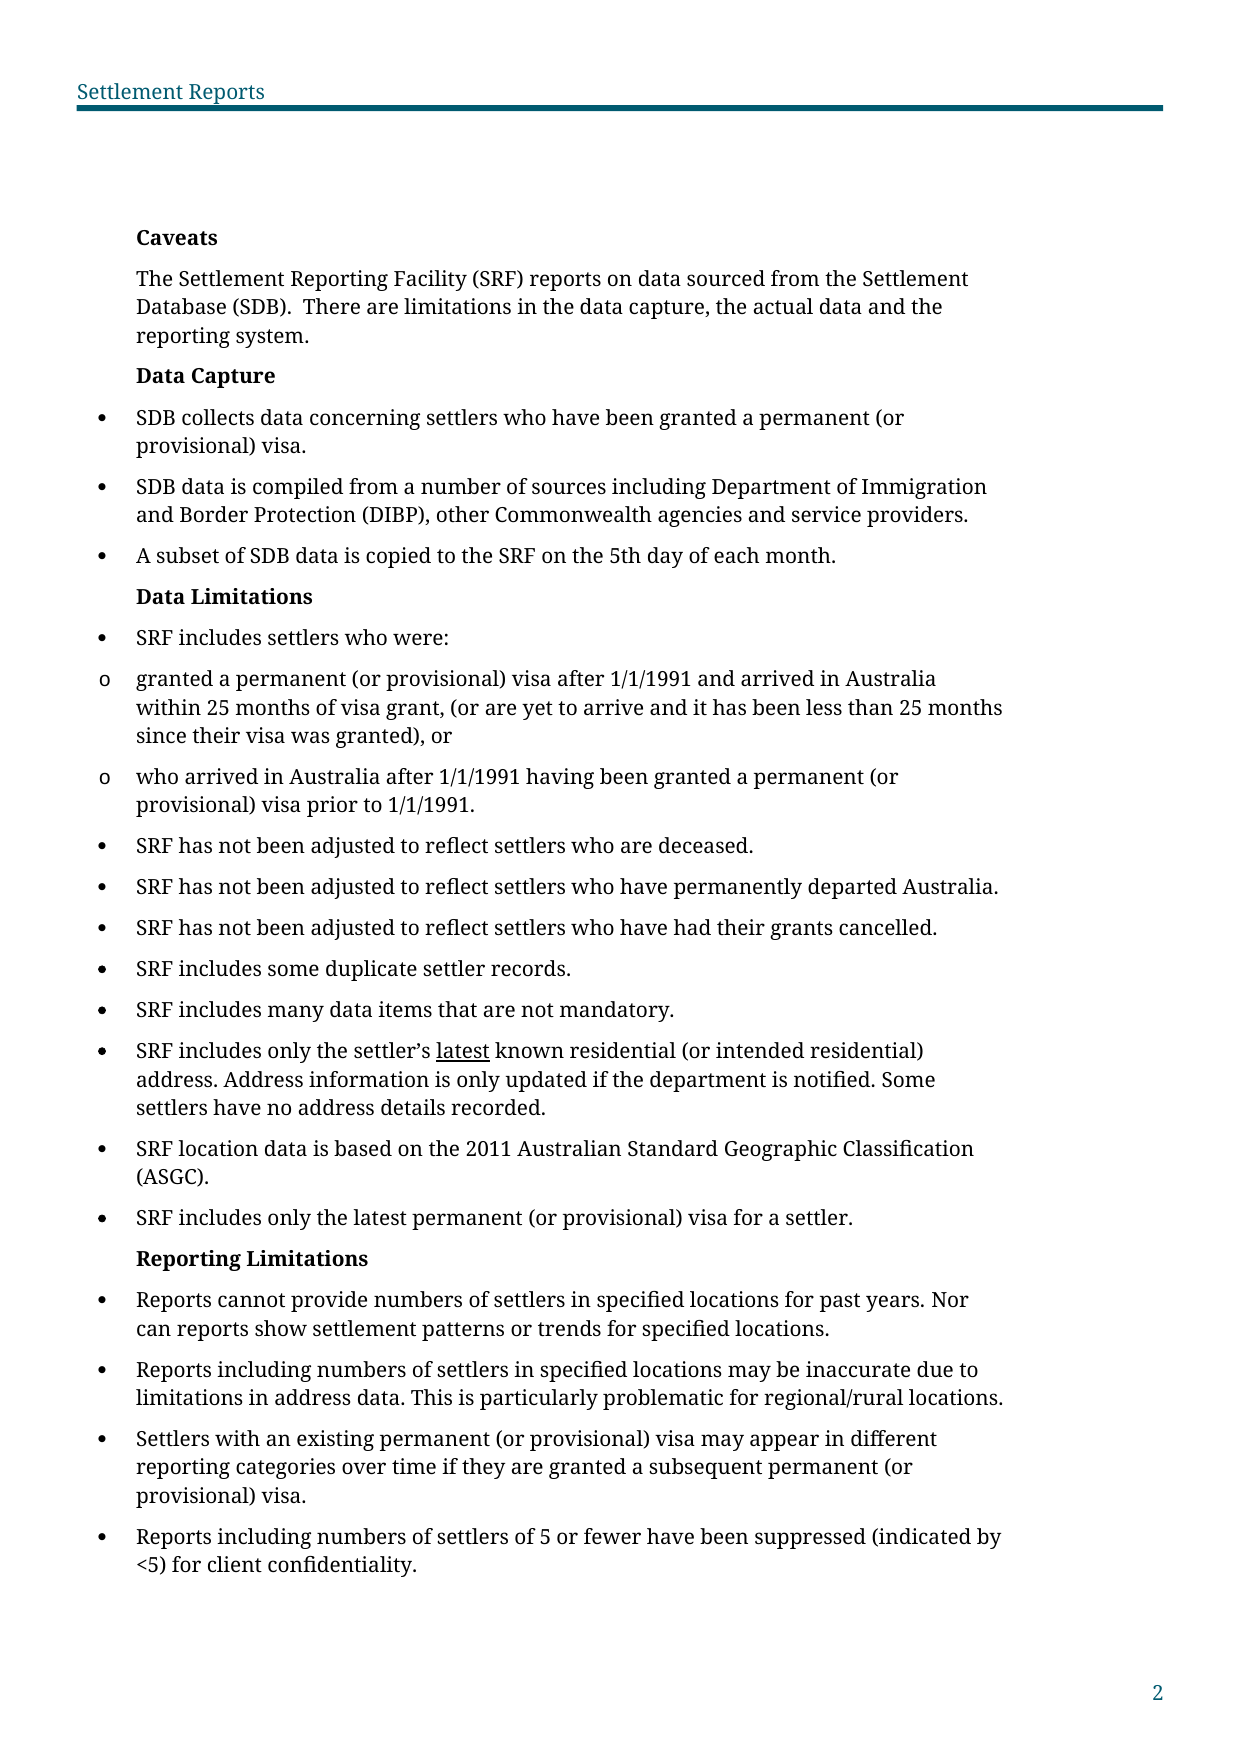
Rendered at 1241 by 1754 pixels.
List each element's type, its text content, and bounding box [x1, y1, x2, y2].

text Data Limitations [136, 582, 1004, 611]
text Reporting Limitations [136, 1244, 1004, 1273]
list SRF has not been adjusted to reflect settlers who are deceased. [98, 832, 1004, 860]
list SRF includes many data items that are not mandatory. [98, 995, 1004, 1024]
list Settlers with an existing permanent (or provisional) visa may appear in different reporting categories over time if they are granted a subsequent permanent (or provisional) visa. [98, 1424, 1004, 1509]
list SRF includes only the settler’s latest known residential (or intended residential) address. Address information is only updated if the department is notified. Some settlers have no address details recorded. [98, 1036, 1004, 1122]
list granted a permanent (or provisional) visa after 1/1/1991 and arrived in Australia within 25 months of visa grant, (or are yet to arrive and it has been less than 25 months since their visa was granted), or [98, 664, 1004, 749]
list who arrived in Australia after 1/1/1991 having been granted a permanent (or provisional) visa prior to 1/1/1991. [98, 762, 1004, 819]
list SRF location data is based on the 2011 Australian Standard Geographic Classification (ASGC). [98, 1134, 1004, 1191]
list SDB collects data concerning settlers who have been granted a permanent (or provisional) visa. [98, 403, 1004, 459]
list SDB data is compiled from a number of sources including Department of Immigration and Border Protection (DIBP), other Commonwealth agencies and service providers. [98, 472, 1004, 529]
list SRF includes settlers who were: [98, 623, 1004, 652]
text Data Capture [136, 362, 1004, 390]
list SRF includes some duplicate settler records. [98, 954, 1004, 983]
list Reports including numbers of settlers in specified locations may be inaccurate due to limitations in address data. This is particularly problematic for regional/rural locations. [98, 1355, 1004, 1412]
list Reports including numbers of settlers of 5 or fewer have been suppressed (indicated by <5) for client confidentiality. [98, 1522, 1004, 1579]
list SRF has not been adjusted to reflect settlers who have had their grants cancelled. [98, 913, 1004, 942]
list A subset of SDB data is copied to the SRF on the 5th day of each month. [98, 541, 1004, 570]
list SRF includes only the latest permanent (or provisional) visa for a settler. [98, 1203, 1004, 1232]
text Caveats [136, 223, 1004, 251]
text The Settlement Reporting Facility (SRF) reports on data sourced from the Settlement Database (SDB). There are limitations in the data capture, the actual data and the reporting system. [136, 264, 1004, 349]
list SRF has not been adjusted to reflect settlers who have permanently departed Australia. [98, 872, 1004, 901]
list Reports cannot provide numbers of settlers in specified locations for past years. Nor can reports show settlement patterns or trends for specified locations. [98, 1285, 1004, 1342]
